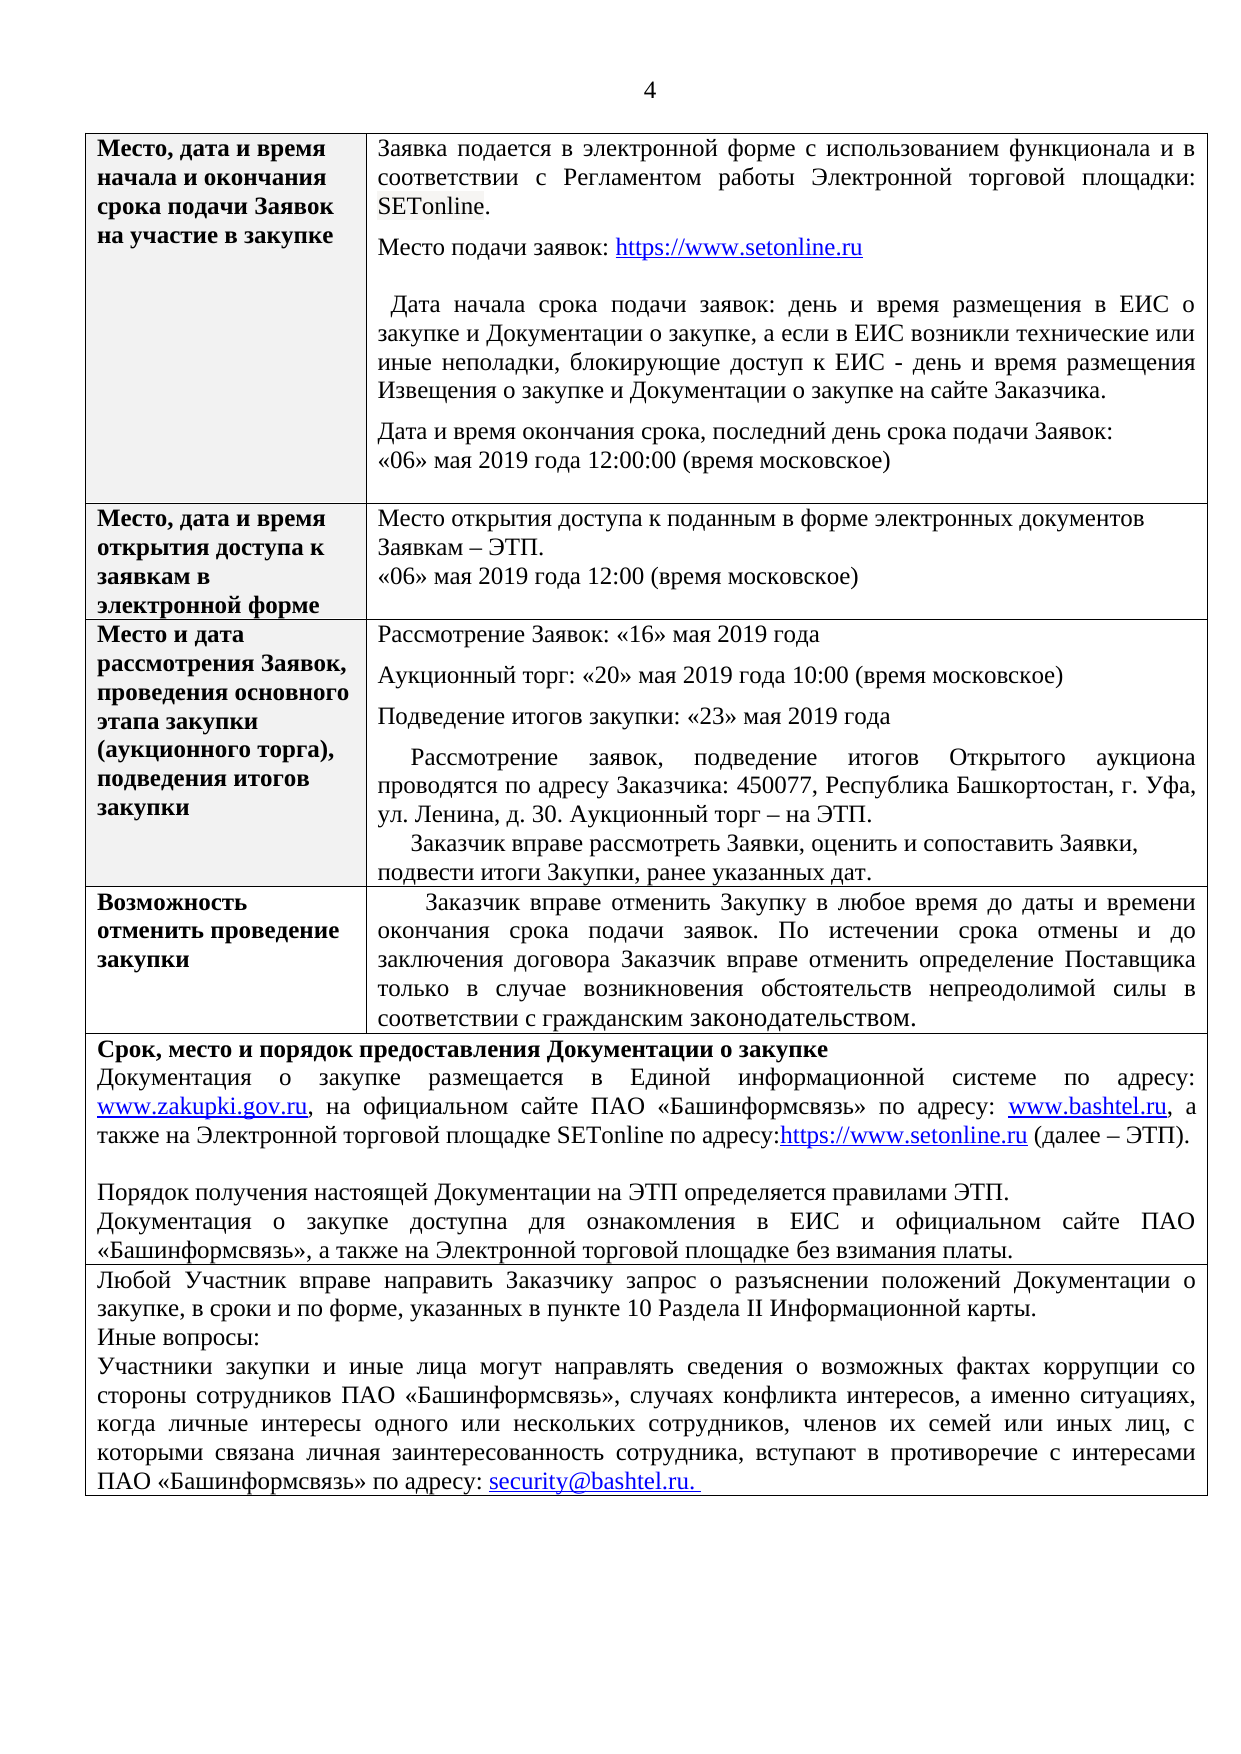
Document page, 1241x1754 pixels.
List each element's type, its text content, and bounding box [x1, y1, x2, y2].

table_cell Любой Участник вправе направить Заказчику запрос о разъяснении положений Документации о закупке, в сроки и по форме, указанных в пункте 10 Раздела II Информационной карты. Иные вопросы: Участники закупки и иные лица могут направлять сведения о возможных фактах коррупции со стороны сотрудников ПАО «Башинформсвязь», случаях конфликта интересов, а именно ситуациях, когда личные интересы одного или нескольких сотрудников, членов их семей или иных лиц, с которыми связана личная заинтересованность сотрудника, вступают в противоречие с интересами ПАО «Башинформсвязь» по адресу: security@bashtel.ru. [86, 1265, 1207, 1495]
table_cell Место открытия доступа к поданным в форме электронных документов Заявкам – ЭТП. «06» мая 2019 года 12:00 (время московское) [367, 504, 1207, 618]
table_cell Место и дата рассмотрения Заявок, проведения основного этапа закупки (аукционного торга), подведения итогов закупки [86, 620, 366, 886]
table_cell Возможность отменить проведение закупки [86, 887, 366, 1033]
table_cell Срок, место и порядок предоставления Документации о закупке Документация о закупке размещается в Единой информационной системе по адресу: www.zakupki.gov.ru, на официальном сайте ПАО «Башинформсвязь» по адресу: www.bashtel.ru, а также на Электронной торговой площадке SETonline по адресу: (далее – ЭТП). Порядок получения настоящей Документации на ЭТП определяется правилами ЭТП. Документация о закупке доступна для ознакомления в ЕИС и официальном сайте ПАО «Башинформсвязь», а также на Электронной торговой площадке без взимания платы. [86, 1034, 1207, 1264]
table_cell Место, дата и время открытия доступа к заявкам в электронной форме [86, 504, 366, 618]
table_cell Заказчик вправе отменить Закупку в любое время до даты и времени окончания срока подачи заявок. По истечении срока отмены и до заключения договора Заказчик вправе отменить определение Поставщика только в случае возникновения обстоятельств непреодолимой силы в соответствии с гражданским законодательством. [367, 887, 1207, 1033]
table_cell Заявка подается в электронной форме с использованием функционала и в соответствии с Регламентом работы Электронной торговой площадки: SETonline. Место подачи заявок: https://www.setonline.ru Дата начала срока подачи заявок: день и время размещения в ЕИС о закупке и Документации о закупке, а если в ЕИС возникли технические или иные неполадки, блокирующие доступ к ЕИС - день и время размещения Извещения о закупке и Документации о закупке на сайте Заказчика. Дата и время окончания срока, последний день срока подачи Заявок: 12:00:00 (время московское) [367, 134, 1207, 502]
table_cell Место, дата и время начала и окончания срока подачи Заявок на участие в закупке [86, 134, 366, 502]
table_cell Рассмотрение Заявок: Аукционный торг: 10:00 (время московское) Подведение итогов закупки: Рассмотрение заявок, подведение итогов Открытого аукциона проводятся по адресу Заказчика: 450077, Республика Башкортостан, г. Уфа, ул. Ленина, д. 30. Аукционный торг – на ЭТП. Заказчик вправе рассмотреть Заявки, оценить и сопоставить Заявки, подвести итоги Закупки, ранее указанных дат. [367, 620, 1207, 886]
